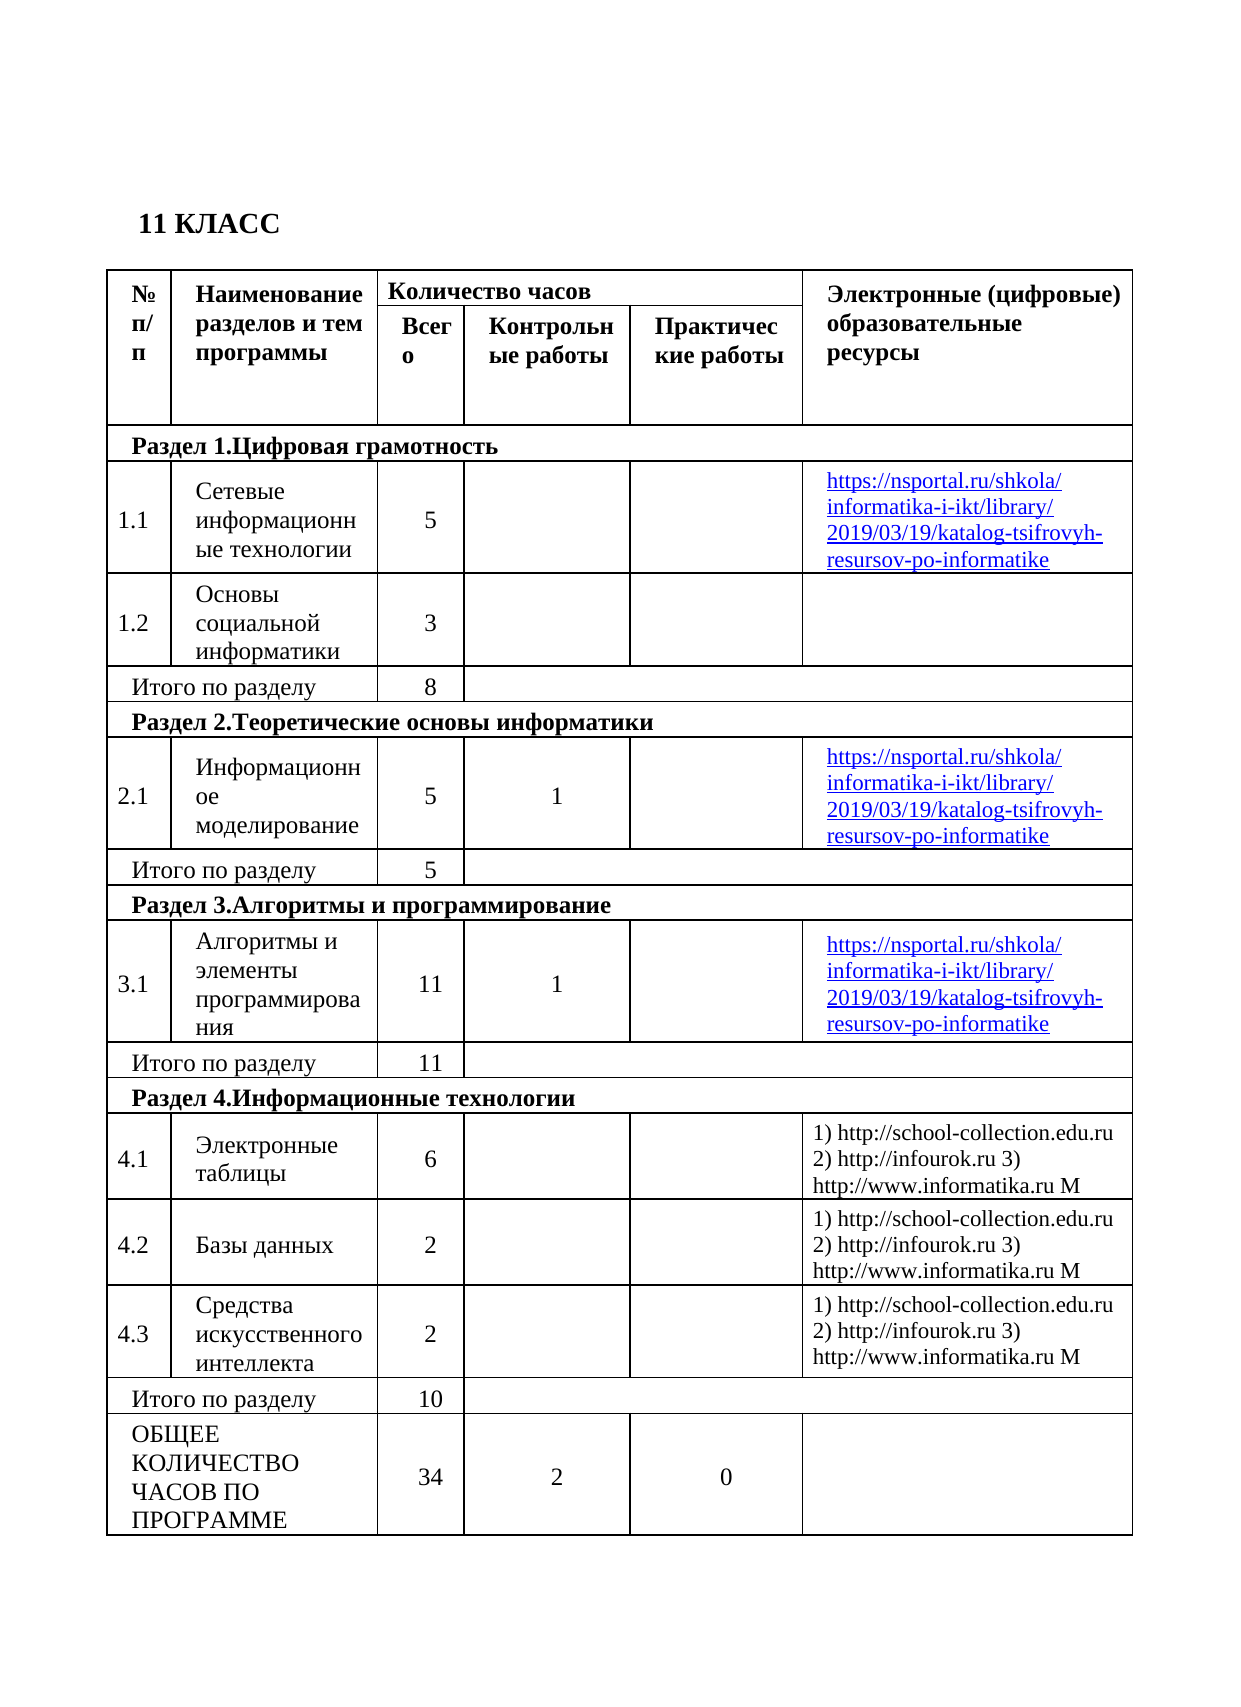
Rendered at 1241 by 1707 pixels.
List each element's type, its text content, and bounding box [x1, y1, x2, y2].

table_header № п/п [108, 271, 170, 424]
table_header Наименование разделов и тем программы [172, 271, 377, 424]
table_cell Электронные таблицы [172, 1114, 377, 1198]
table_cell Контрольные работы [465, 306, 629, 424]
table_cell 1 [465, 921, 629, 1041]
table_cell 34 [378, 1414, 463, 1534]
table_cell Практические работы [631, 306, 802, 424]
table_cell [465, 1043, 1132, 1077]
table_cell Сетевые информационные технологии [172, 462, 377, 572]
table_cell 1) http://school-collection.edu.ru 2) http://infourok.ru 3) http://www.informatika.ru М [803, 1286, 1132, 1377]
table_cell 4.3 [108, 1286, 170, 1377]
table_cell 8 [378, 667, 463, 701]
table_cell [465, 1114, 629, 1198]
table_cell Средства искусственного интеллекта [172, 1286, 377, 1377]
table_cell Раздел 2.Теоретические основы информатики [108, 702, 1132, 736]
table_cell [631, 462, 802, 572]
table_cell 2 [378, 1286, 463, 1377]
table_header Количество часов [378, 271, 802, 304]
table_cell Базы данных [172, 1200, 377, 1284]
text 11 КЛАСС [131, 206, 1122, 240]
table_cell [803, 574, 1132, 665]
table_cell Основы социальной информатики [172, 574, 377, 665]
table_cell 2.1 [108, 738, 170, 848]
table_cell 4.1 [108, 1114, 170, 1198]
table_cell [465, 1200, 629, 1284]
table_cell Итого по разделу [108, 1378, 377, 1412]
table_cell https://nsportal.ru/shkola/informatika-i-ikt/library/2019/03/19/katalog-tsifrovyh-resursov-po-informatike [803, 921, 1132, 1041]
table_cell 5 [378, 738, 463, 848]
table_cell Итого по разделу [108, 1043, 377, 1077]
table_header Электронные (цифровые) образовательные ресурсы [803, 271, 1132, 424]
table_cell Информационное моделирование [172, 738, 377, 848]
table_cell [465, 1286, 629, 1377]
table_cell [631, 1286, 802, 1377]
table_cell [465, 574, 629, 665]
table_cell Раздел 3.Алгоритмы и программирование [108, 886, 1132, 919]
table_cell 2 [465, 1414, 629, 1534]
table_cell 5 [378, 850, 463, 884]
table_cell [631, 1200, 802, 1284]
table_cell 5 [378, 462, 463, 572]
table_cell Алгоритмы и элементы программирования [172, 921, 377, 1041]
table_cell Итого по разделу [108, 850, 377, 884]
table_cell 3.1 [108, 921, 170, 1041]
table_cell [631, 921, 802, 1041]
table_cell 1 [465, 738, 629, 848]
table_cell Всего [378, 306, 463, 424]
table_cell [465, 462, 629, 572]
table_cell https://nsportal.ru/shkola/informatika-i-ikt/library/2019/03/19/katalog-tsifrovyh-resursov-po-informatike [803, 738, 1132, 848]
table_cell 1.2 [108, 574, 170, 665]
table_cell Раздел 1.Цифровая грамотность [108, 426, 1132, 460]
table_cell Раздел 4.Информационные технологии [108, 1078, 1132, 1112]
table_cell 1.1 [108, 462, 170, 572]
table_cell 1) http://school-collection.edu.ru 2) http://infourok.ru 3) http://www.informatika.ru М [803, 1200, 1132, 1284]
table_cell ОБЩЕЕ КОЛИЧЕСТВО ЧАСОВ ПО ПРОГРАММЕ [108, 1414, 377, 1534]
table_cell Итого по разделу [108, 667, 377, 701]
table_cell [803, 1414, 1132, 1534]
table_cell 10 [378, 1378, 463, 1412]
table_cell [465, 1378, 1132, 1412]
table_cell 0 [631, 1414, 802, 1534]
table_cell 1) http://school-collection.edu.ru 2) http://infourok.ru 3) http://www.informatika.ru М [803, 1114, 1132, 1198]
table_cell [465, 850, 1132, 884]
table_cell https://nsportal.ru/shkola/informatika-i-ikt/library/2019/03/19/katalog-tsifrovyh-resursov-po-informatike [803, 462, 1132, 572]
table_cell [631, 574, 802, 665]
table_cell [631, 738, 802, 848]
table_cell [465, 667, 1132, 701]
table_cell [631, 1114, 802, 1198]
table_cell 4.2 [108, 1200, 170, 1284]
table_cell 3 [378, 574, 463, 665]
table_cell 11 [378, 921, 463, 1041]
table_cell 2 [378, 1200, 463, 1284]
table_cell 6 [378, 1114, 463, 1198]
table_cell 11 [378, 1043, 463, 1077]
